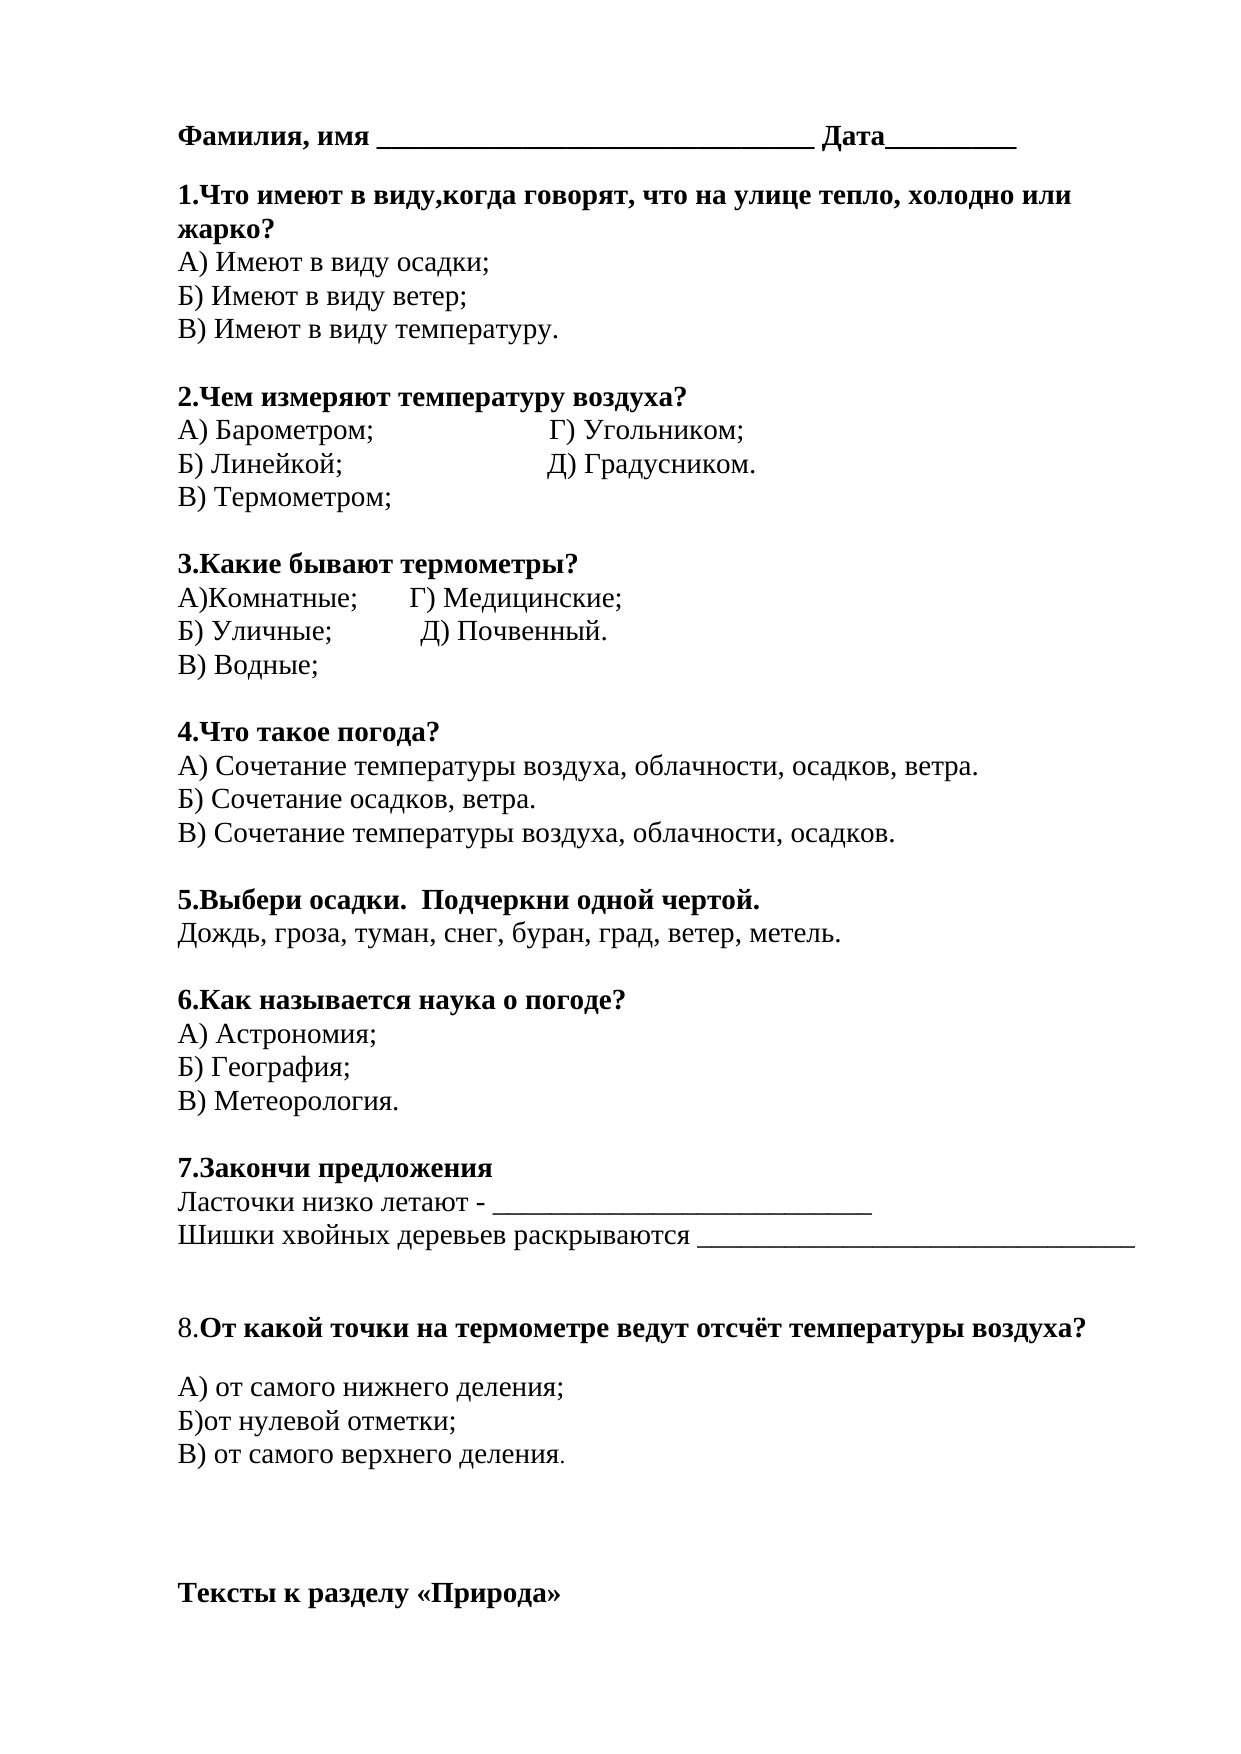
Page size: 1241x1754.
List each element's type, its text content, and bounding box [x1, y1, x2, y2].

text А) Астрономия; [177, 1016, 1152, 1049]
text В) от самого верхнего деления. [177, 1437, 1152, 1470]
text В) Сочетание температуры воздуха, облачности, осадков. [177, 815, 1152, 848]
text А) от самого нижнего деления; [177, 1369, 1152, 1403]
text В) Термометром; [177, 479, 1152, 513]
text 4.Что такое погода? [177, 714, 1152, 748]
text 5.Выбери осадки. Подчеркни одной чертой. [177, 882, 1152, 915]
text Тексты к разделу «Природа» [177, 1576, 1152, 1609]
text В) Метеорология. [177, 1083, 1152, 1117]
text А)Комнатные; Г) Медицинские; [177, 580, 1152, 613]
text В) Имеют в виду температуру. [177, 312, 1152, 345]
text Б) География; [177, 1049, 1152, 1083]
text 1.Что имеют в виду,когда говорят, что на улице тепло, холодно или жарко? [177, 177, 1152, 244]
text Фамилия, имя ______________________________ Дата_________ [177, 118, 1152, 152]
text В) Водные; [177, 647, 1152, 681]
text А) Сочетание температуры воздуха, облачности, осадков, ветра. [177, 748, 1152, 781]
text 6.Как называется наука о погоде? [177, 982, 1152, 1016]
text 2.Чем измеряют температуру воздуха? [177, 379, 1152, 412]
text 7.Закончи предложения [177, 1150, 1152, 1184]
text Б)от нулевой отметки; [177, 1403, 1152, 1437]
text 3.Какие бывают термометры? [177, 546, 1152, 580]
text А) Имеют в виду осадки; [177, 244, 1152, 278]
text Б) Имеют в виду ветер; [177, 278, 1152, 312]
text Б) Уличные; Д) Почвенный. [177, 613, 1152, 647]
text Ласточки низко летают - __________________________ [177, 1184, 1152, 1217]
text 8.От какой точки на термометре ведут отсчёт температуры воздуха? [177, 1310, 1152, 1344]
text Б) Сочетание осадков, ветра. [177, 781, 1152, 815]
text А) Барометром; Г) Угольником; [177, 412, 1152, 446]
text Шишки хвойных деревьев раскрываются ______________________________ [177, 1217, 1152, 1251]
text Б) Линейкой; Д) Градусником. [177, 446, 1152, 479]
text Дождь, гроза, туман, снег, буран, град, ветер, метель. [177, 915, 1152, 949]
